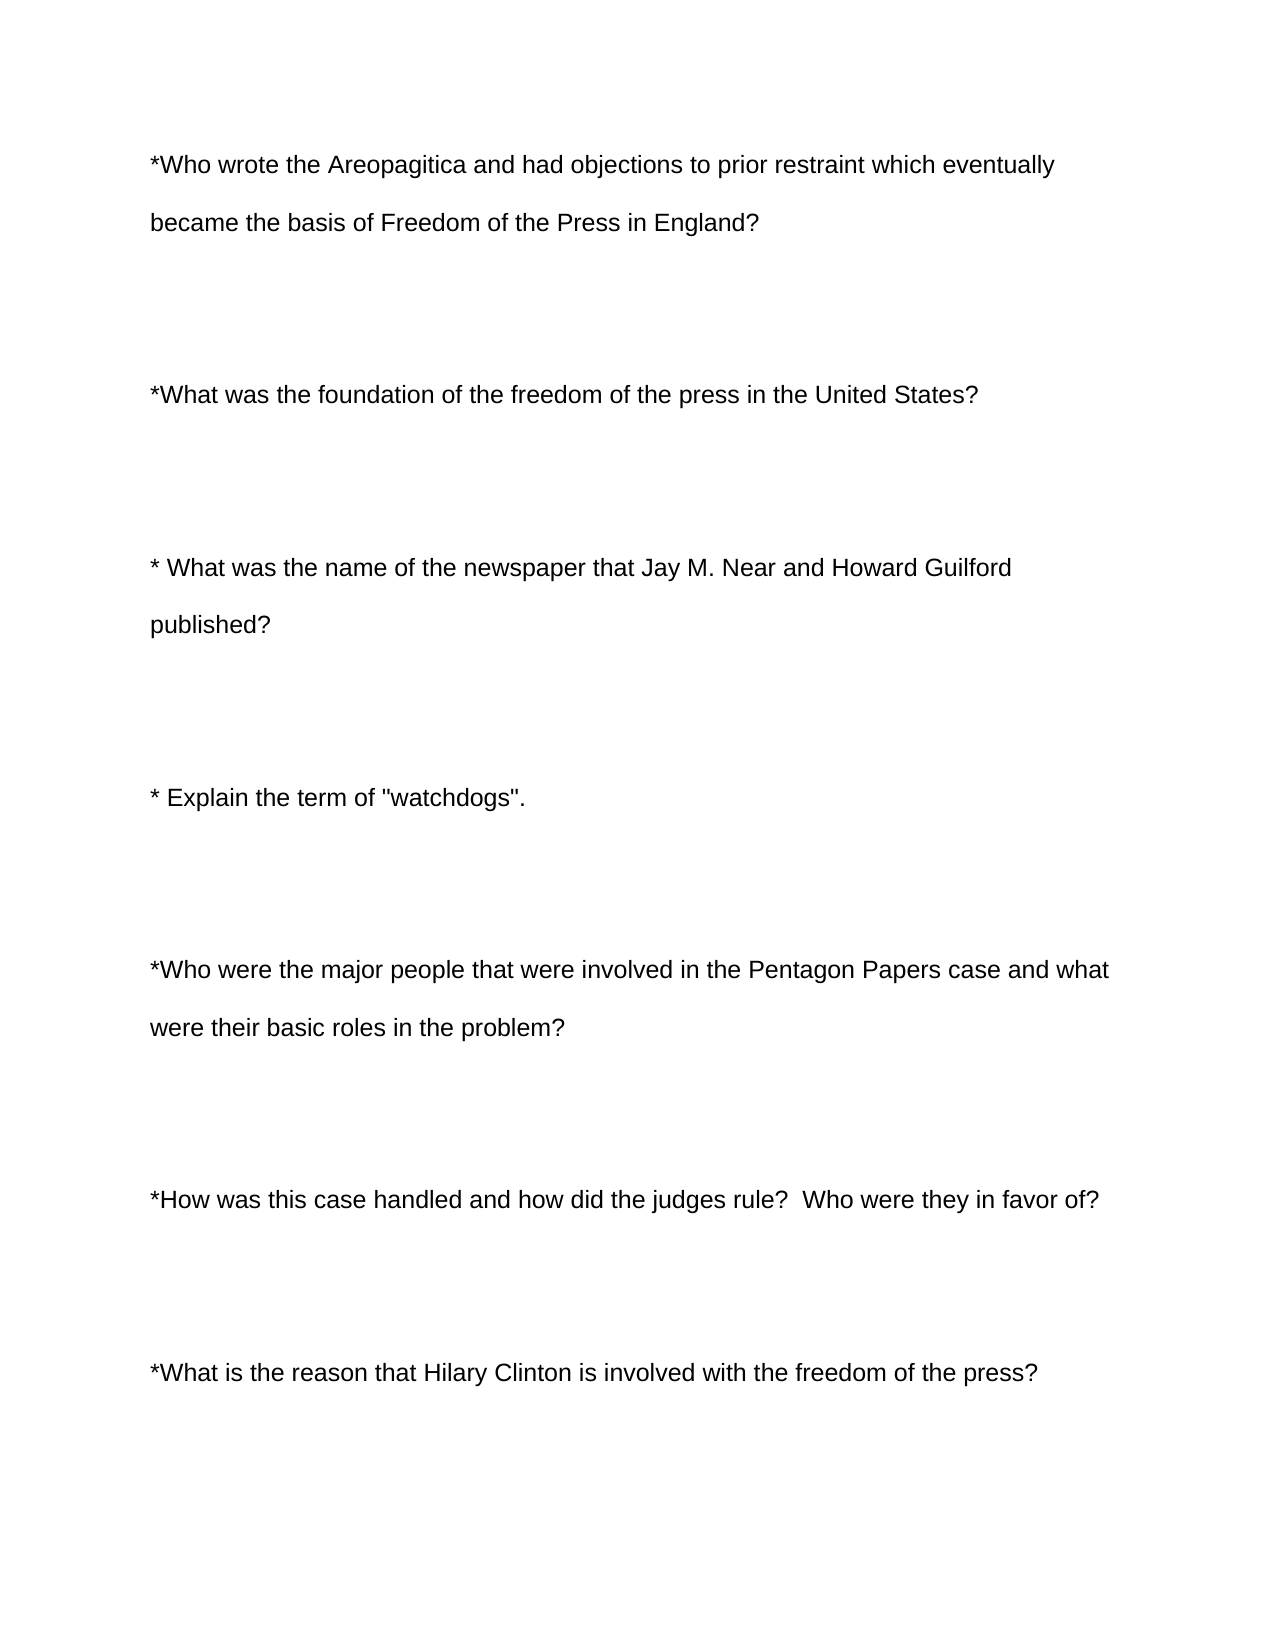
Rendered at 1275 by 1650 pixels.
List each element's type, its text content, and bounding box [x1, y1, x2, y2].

text *Who wrote the Areopagitica and had objections to prior restraint which eventually became the basis of Freedom of the Press in England? [150, 150, 1125, 294]
text *What was the foundation of the freedom of the press in the United States? [150, 322, 1125, 409]
list *Who were the major people that were involved in the Pentagon Papers case and what were their basic roles in the problem? [150, 955, 1125, 1041]
list *How was this case handled and how did the judges rule? Who were they in favor of? [150, 1185, 1125, 1214]
list *What is the reason that Hilary Clinton is involved with the freedom of the press? [150, 1357, 1125, 1386]
text * What was the name of the newspaper that Jay M. Near and Howard Guilford published? [150, 552, 1125, 639]
text * Explain the term of "watchdogs". [150, 782, 1125, 811]
